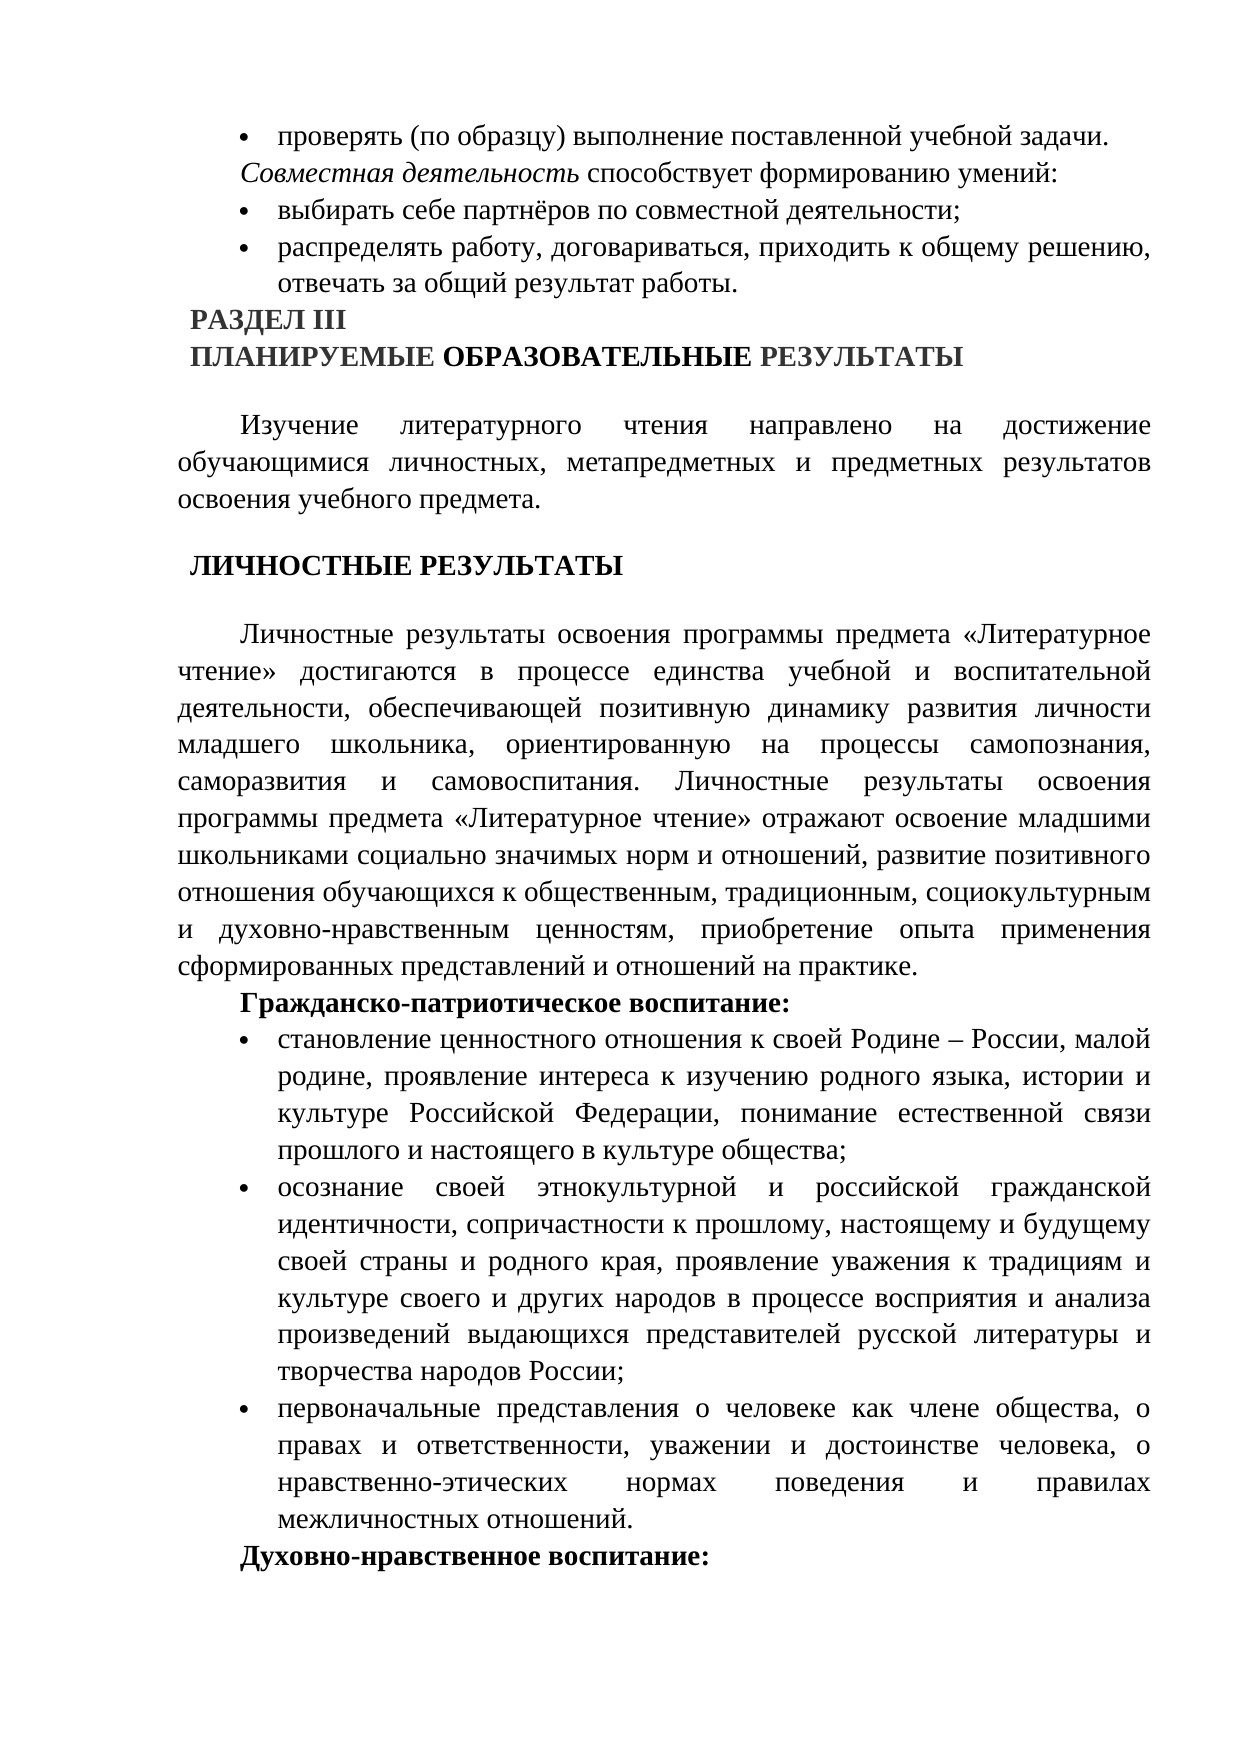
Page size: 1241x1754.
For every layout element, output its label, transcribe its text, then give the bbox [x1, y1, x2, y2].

text ПЛАНИРУЕМЫЕ ОБРАЗОВАТЕЛЬНЫЕ РЕЗУЛЬТАТЫ [190, 339, 1152, 373]
text Гражданско-патриотическое воспитание: [177, 985, 1152, 1018]
list первоначальные представления о человеке как члене общества, о правах и ответственности, уважении и достоинстве человека, о нравственно-этических нормах поведения и правилах межличностных отношений. [240, 1390, 1152, 1534]
list распределять работу, договариваться, приходить к общему решению, отвечать за общий результат работы. [240, 229, 1152, 299]
text Личностные результаты освоения программы предмета «Литературное чтение» достигаются в процессе единства учебной и воспитательной деятельности, обеспечивающей позитивную динамику развития личности младшего школьника, ориентированную на процессы самопознания, саморазвития и самовоспитания. Личностные результаты освоения программы предмета «Литературное чтение» отражают освоение младшими школьниками социально значимых норм и отношений, развитие позитивного отношения обучающихся к общественным, традиционным, социокультурным и духовно-нравственным ценностям, приобретение опыта применения сформированных представлений и отношений на практике. [177, 616, 1152, 981]
list осознание своей этнокультурной и российской гражданской идентичности, сопричастности к прошлому, настоящему и будущему своей страны и родного края, проявление уважения к традициям и культуре своего и других народов в процессе восприятия и анализа произведений выдающихся представителей русской литературы и творчества народов России; [240, 1169, 1152, 1387]
list проверять (по образцу) выполнение поставленной учебной задачи. [240, 118, 1152, 152]
list выбирать себе партнёров по совместной деятельности; [240, 192, 1152, 225]
text Духовно-нравственное воспитание: [177, 1538, 1152, 1571]
text Изучение литературного чтения направлено на достижение обучающимися личностных, метапредметных и предметных результатов освоения учебного предмета. [177, 407, 1152, 514]
text РАЗДЕЛ III [190, 302, 1152, 336]
text ЛИЧНОСТНЫЕ РЕЗУЛЬТАТЫ [190, 548, 1152, 582]
list становление ценностного отношения к своей Родине – России, малой родине, проявление интереса к изучению родного языка, истории и культуре Российской Федерации, понимание естественной связи прошлого и настоящего в культуре общества; [240, 1022, 1152, 1166]
text Совместная деятельность способствует формированию умений: [177, 155, 1152, 188]
